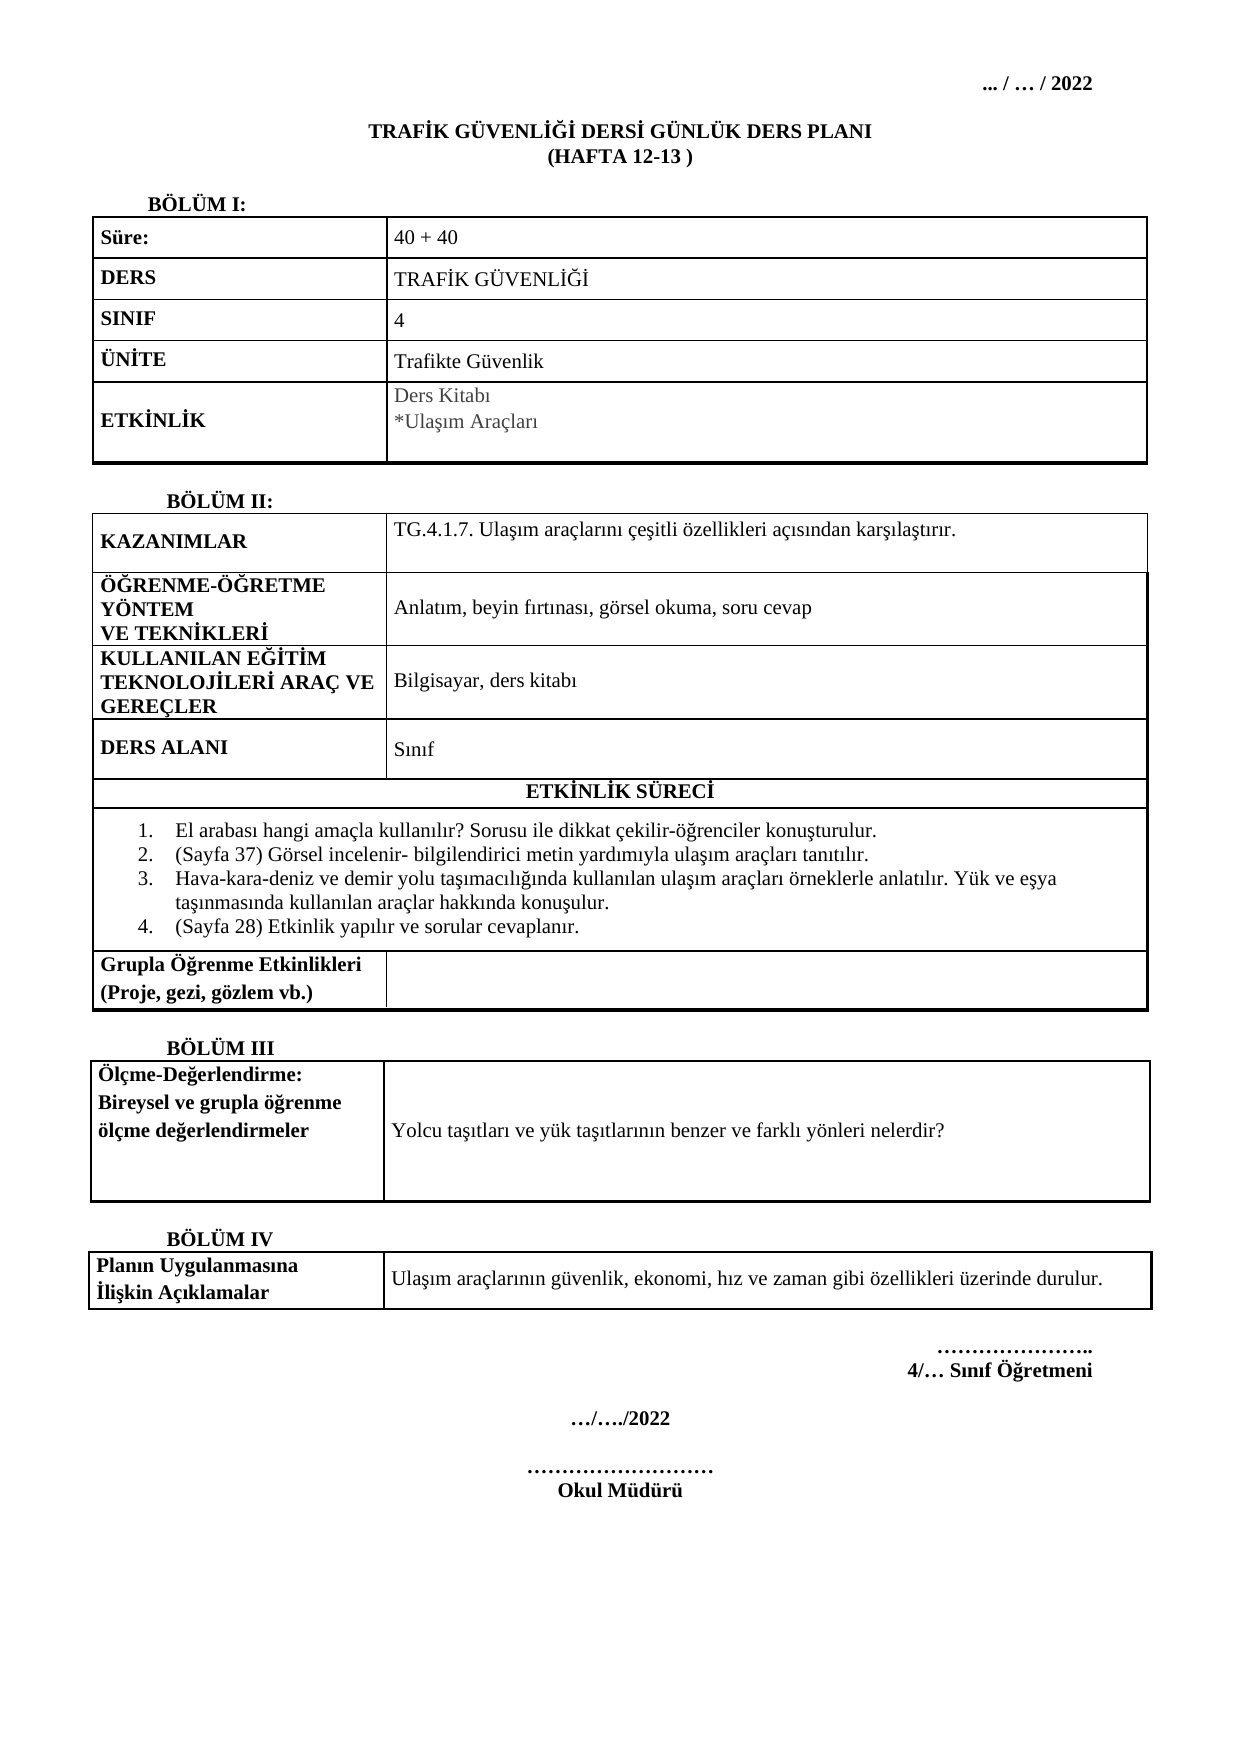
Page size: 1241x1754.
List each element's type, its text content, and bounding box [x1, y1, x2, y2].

table_header Ulaşım araçlarının güvenlik, ekonomi, hız ve zaman gibi özellikleri üzerinde durulur. [385, 1253, 1150, 1308]
table_cell Sınıf [387, 720, 1146, 778]
table_cell DERS ALANI [94, 720, 386, 778]
table_cell TRAFİK GÜVENLİĞİ [388, 259, 1146, 298]
text ... / … / 2022 [148, 71, 1092, 95]
text ……………………… [148, 1454, 1092, 1478]
text ………………….. [148, 1334, 1092, 1358]
text TRAFİK GÜVENLİĞİ DERSİ GÜNLÜK DERS PLANI [148, 119, 1092, 143]
table_cell Ders Kitabı *Ulaşım Araçları [388, 383, 1146, 461]
table_header Ölçme-Değerlendirme: Bireysel ve grupla öğrenme ölçme değerlendirmeler [92, 1062, 383, 1200]
table_cell Grupla Öğrenme Etkinlikleri (Proje, gezi, gözlem vb.) [94, 952, 386, 1007]
subtitle BÖLÜM III [148, 1036, 1092, 1060]
table_cell 4 [388, 300, 1146, 340]
table_cell KULLANILAN EĞİTİM TEKNOLOJİLERİ ARAÇ VE GEREÇLER [93, 646, 386, 718]
text 4/… Sınıf Öğretmeni [148, 1358, 1092, 1382]
table_cell ÜNİTE [94, 341, 386, 381]
table_header TG.4.1.7. Ulaşım araçlarını çeşitli özellikleri açısından karşılaştırır. [387, 514, 1147, 572]
table_cell Trafikte Güvenlik [388, 341, 1146, 381]
table_header Yolcu taşıtları ve yük taşıtlarının benzer ve farklı yönleri nelerdir? [385, 1062, 1149, 1200]
table_cell El arabası hangi amaçla kullanılır? Sorusu ile dikkat çekilir-öğrenciler konuşturulur. (Sayfa 37) Görsel incelenir- bilgilendirici metin yardımıyla ulaşım araçları tanıtılır. Hava-kara-deniz ve demir yolu taşımacılığında kullanılan ulaşım araçları örneklerle anlatılır. Yük ve eşya taşınmasında kullanılan araçlar hakkında konuşulur. (Sayfa 28) Etkinlik yapılır ve sorular cevaplanır. [94, 809, 1146, 950]
table_cell Anlatım, beyin fırtınası, görsel okuma, soru cevap [387, 573, 1146, 645]
table_cell SINIF [94, 300, 386, 340]
text (HAFTA 12-13 ) [148, 143, 1092, 168]
table_cell ETKİNLİK [94, 383, 386, 461]
subtitle BÖLÜM IV [148, 1226, 1092, 1251]
text BÖLÜM II: [148, 489, 1092, 513]
table_header 40 + 40 [388, 218, 1146, 257]
table_cell ÖĞRENME-ÖĞRETME YÖNTEM VE TEKNİKLERİ [93, 573, 386, 645]
table_cell DERS [94, 259, 386, 298]
text BÖLÜM I: [148, 192, 1092, 216]
table_cell [387, 952, 1146, 1007]
table_cell ETKİNLİK SÜRECİ [94, 780, 1146, 807]
text …/…./2022 [148, 1406, 1092, 1430]
table_header KAZANIMLAR [93, 514, 386, 572]
table_header Planın Uygulanmasına İlişkin Açıklamalar [90, 1253, 383, 1308]
text Okul Müdürü [148, 1478, 1092, 1502]
table_header Süre: [94, 218, 386, 257]
table_cell Bilgisayar, ders kitabı [387, 646, 1146, 718]
